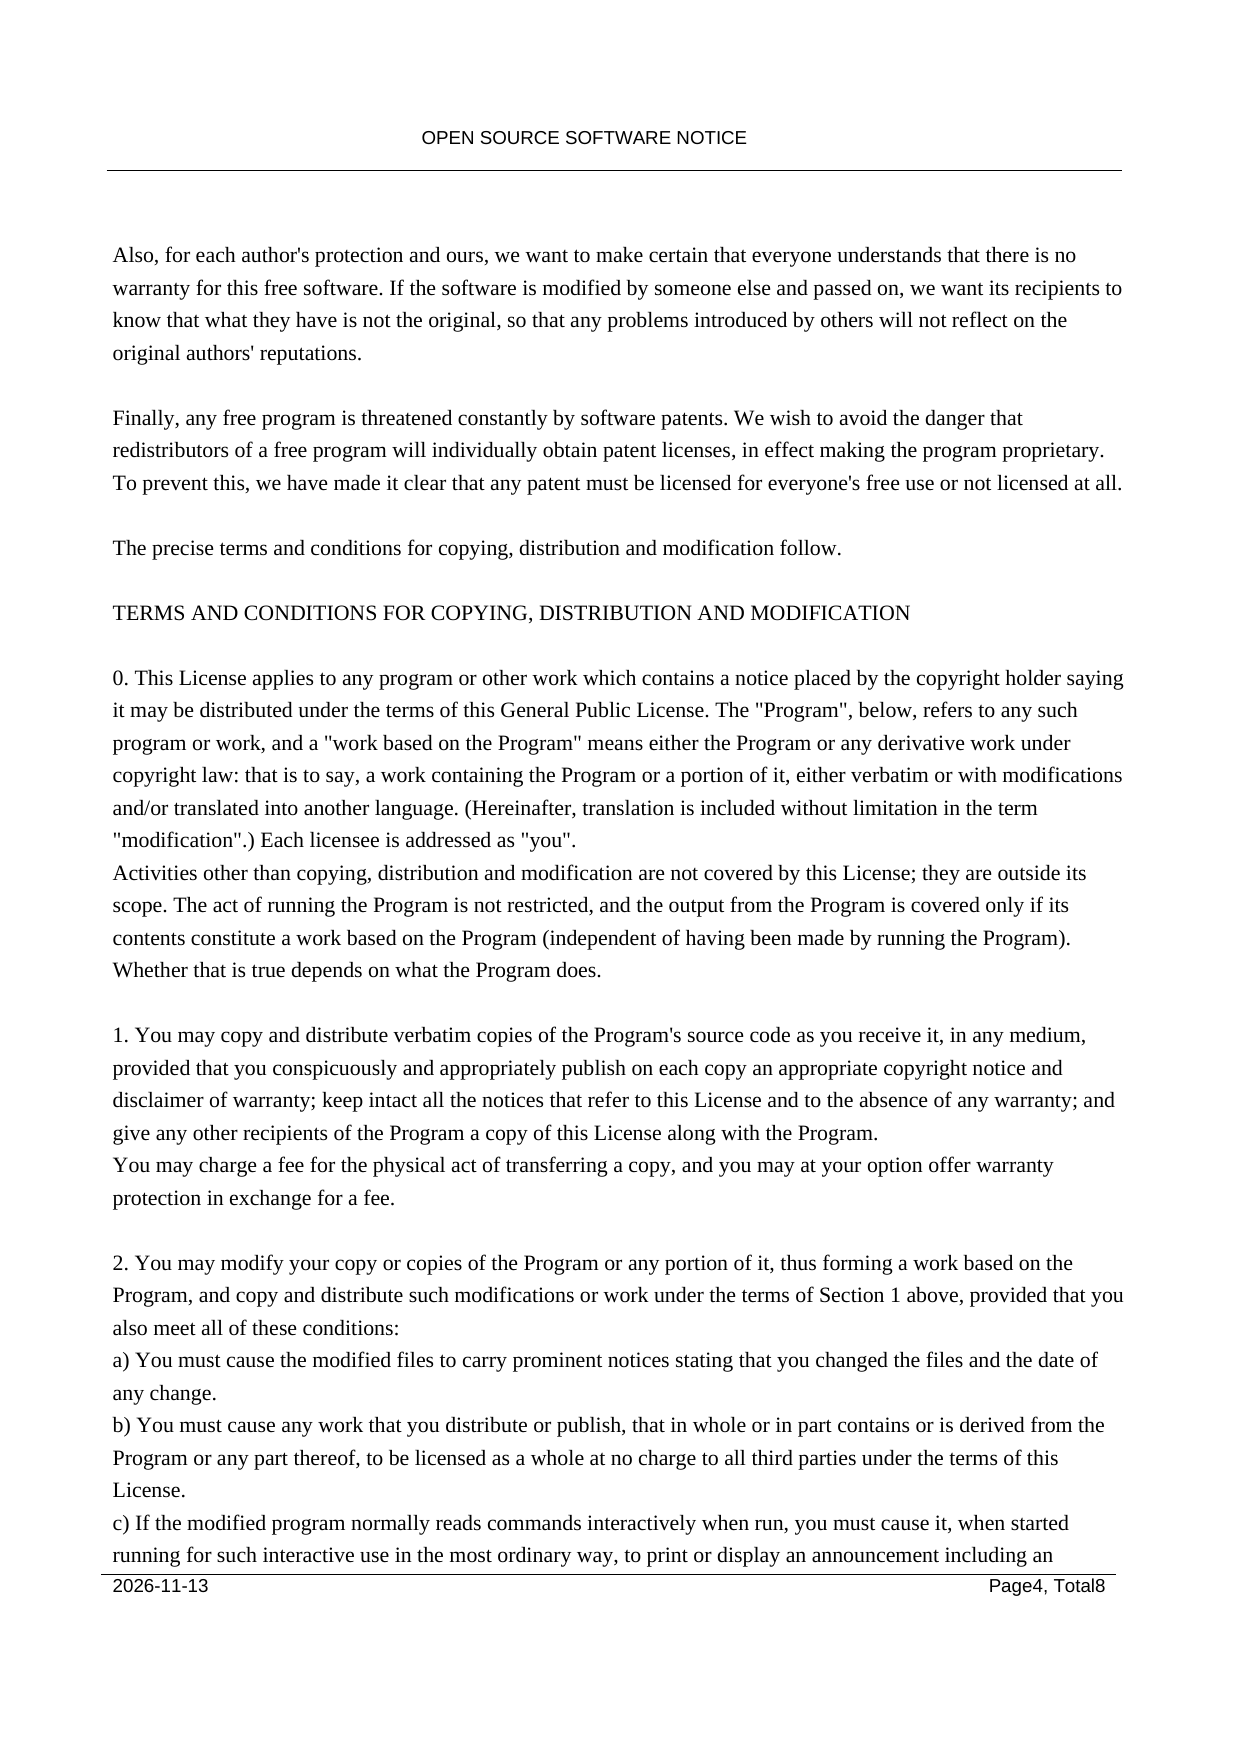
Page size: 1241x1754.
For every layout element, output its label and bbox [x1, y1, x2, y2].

text [112, 206, 1128, 1571]
